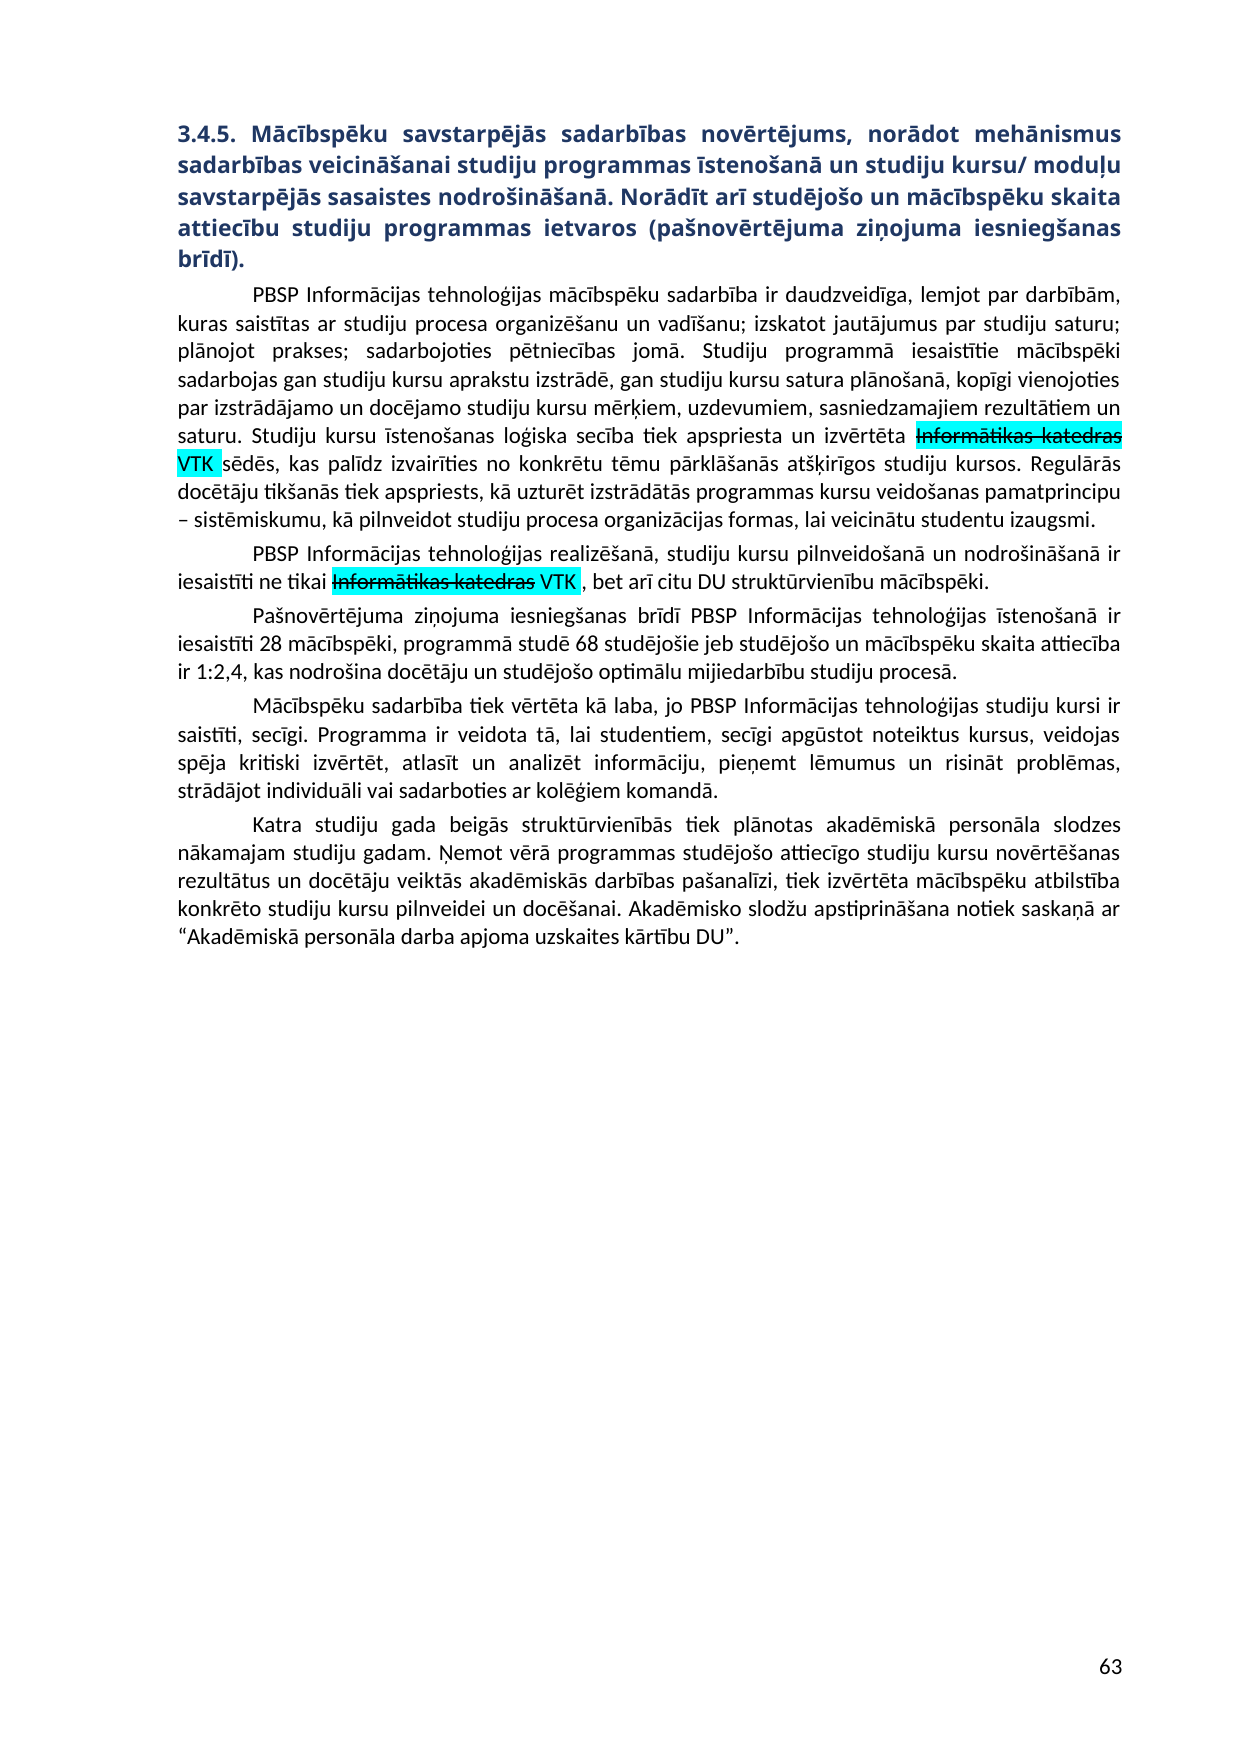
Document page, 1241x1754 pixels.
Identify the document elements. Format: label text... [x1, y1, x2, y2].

text Mācībspēku sadarbība tiek vērtēta kā laba, jo PBSP Informācijas tehnoloģijas studiju kursi ir saistīti, secīgi. Programma ir veidota tā, lai studentiem, secīgi apgūstot noteiktus kursus, veidojas spēja kritiski izvērtēt, atlasīt un analizēt informāciju, pieņemt lēmumus un risināt problēmas, strādājot individuāli vai sadarboties ar kolēģiem komandā. [177, 692, 1122, 804]
text Katra studiju gada beigās struktūrvienībās tiek plānotas akadēmiskā personāla slodzes nākamajam studiju gadam. Ņemot vērā programmas studējošo attiecīgo studiju kursu novērtēšanas rezultātus un docētāju veiktās akadēmiskās darbības pašanalīzi, tiek izvērtēta mācībspēku atbilstība konkrēto studiju kursu pilnveidei un docēšanai. Akadēmisko slodžu apstiprināšana notiek saskaņā ar “Akadēmiskā personāla darba apjoma uzskaites kārtību DU”. [177, 810, 1122, 950]
text PBSP Informācijas tehnoloģijas mācībspēku sadarbība ir daudzveidīga, lemjot par darbībām, kuras saistītas ar studiju procesa organizēšanu un vadīšanu; izskatot jautājumus par studiju saturu; plānojot prakses; sadarbojoties pētniecības jomā. Studiju programmā iesaistītie mācībspēki sadarbojas gan studiju kursu aprakstu izstrādē, gan studiju kursu satura plānošanā, kopīgi vienojoties par izstrādājamo un docējamo studiju kursu mērķiem, uzdevumiem, sasniedzamajiem rezultātiem un saturu. Studiju kursu īstenošanas loģiska secība tiek apspriesta un izvērtēta Informātikas katedras VTK sēdēs, kas palīdz izvairīties no konkrētu tēmu pārklāšanās atšķirīgos studiju kursos. Regulārās docētāju tikšanās tiek apspriests, kā uzturēt izstrādātās programmas kursu veidošanas pamatprincipu – sistēmiskumu, kā pilnveidot studiju procesa organizācijas formas, lai veicinātu studentu izaugsmi. [177, 281, 1122, 533]
text PBSP Informācijas tehnoloģijas realizēšanā, studiju kursu pilnveidošanā un nodrošināšanā ir iesaistīti ne tikai Informātikas katedras VTK , bet arī citu DU struktūrvienību mācībspēki. [177, 539, 1122, 595]
text Pašnovērtējuma ziņojuma iesniegšanas brīdī PBSP Informācijas tehnoloģijas īstenošanā ir iesaistīti 28 mācībspēki, programmā studē 68 studējošie jeb studējošo un mācībspēku skaita attiecība ir 1:2,4, kas nodrošina docētāju un studējošo optimālu mijiedarbību studiju procesā. [177, 601, 1122, 685]
subtitle 3.4.5. Mācībspēku savstarpējās sadarbības novērtējums, norādot mehānismus sadarbības veicināšanai studiju programmas īstenošanā un studiju kursu/ moduļu savstarpējās sasaistes nodrošināšanā. Norādīt arī studējošo un mācībspēku skaita attiecību studiju programmas ietvaros (pašnovērtējuma ziņojuma iesniegšanas brīdī). [177, 118, 1122, 274]
